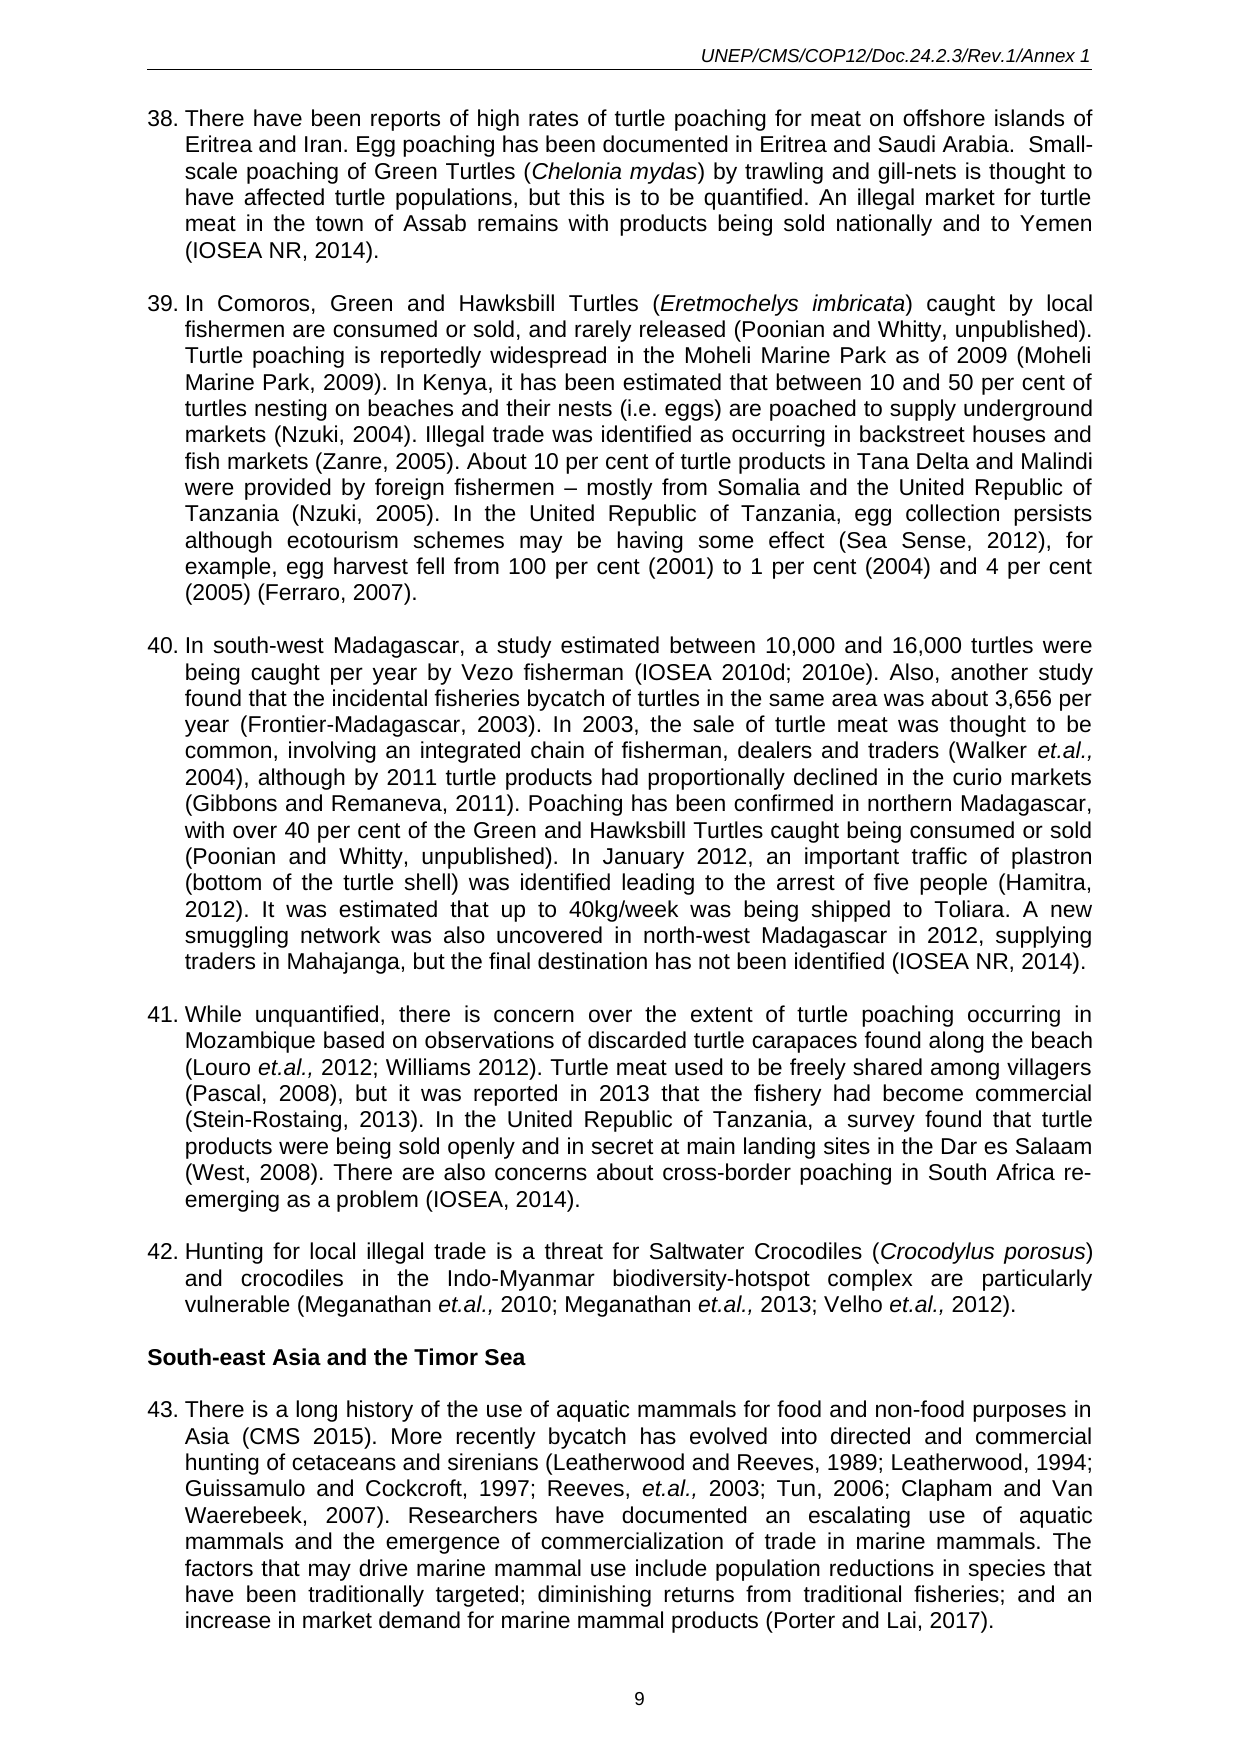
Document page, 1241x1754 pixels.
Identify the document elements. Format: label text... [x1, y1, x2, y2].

list While unquantified, there is concern over the extent of turtle poaching occurring in Mozambique based on observations of discarded turtle carapaces found along the beach (Louro et.al., 2012; Williams 2012). Turtle meat used to be freely shared among villagers (Pascal, 2008), but it was reported in 2013 that the fishery had become commercial (Stein-Rostaing, 2013). In the United Republic of Tanzania, a survey found that turtle products were being sold openly and in secret at main landing sites in the Dar es Salaam (West, 2008). There are also concerns about cross-border poaching in South Africa re-emerging as a problem (IOSEA, 2014). [147, 1001, 1093, 1212]
text South-east Asia and the Timor Sea [147, 1344, 1093, 1370]
list Hunting for local illegal trade is a threat for Saltwater Crocodiles (Crocodylus porosus) and crocodiles in the Indo-Myanmar biodiversity-hotspot complex are particularly vulnerable (Meganathan et.al., 2010; Meganathan et.al., 2013; Velho et.al., 2012). [147, 1238, 1093, 1317]
list In south-west Madagascar, a study estimated between 10,000 and 16,000 turtles were being caught per year by Vezo fisherman (IOSEA 2010d; 2010e). Also, another study found that the incidental fisheries bycatch of turtles in the same area was about 3,656 per year (Frontier-Madagascar, 2003). In 2003, the sale of turtle meat was thought to be common, involving an integrated chain of fisherman, dealers and traders (Walker et.al., 2004), although by 2011 turtle products had proportionally declined in the curio markets (Gibbons and Remaneva, 2011). Poaching has been confirmed in northern Madagascar, with over 40 per cent of the Green and Hawksbill Turtles caught being consumed or sold (Poonian and Whitty, unpublished). In January 2012, an important traffic of plastron (bottom of the turtle shell) was identified leading to the arrest of five people (Hamitra, 2012). It was estimated that up to 40kg/week was being shipped to Toliara. A new smuggling network was also uncovered in north-west Madagascar in 2012, supplying traders in Mahajanga, but the final destination has not been identified (IOSEA NR, 2014). [147, 632, 1093, 975]
list There have been reports of high rates of turtle poaching for meat on offshore islands of Eritrea and Iran. Egg poaching has been documented in Eritrea and Saudi Arabia. Small-scale poaching of Green Turtles (Chelonia mydas) by trawling and gill-nets is thought to have affected turtle populations, but this is to be quantified. An illegal market for turtle meat in the town of Assab remains with products being sold nationally and to Yemen (IOSEA NR, 2014). [147, 105, 1093, 263]
list There is a long history of the use of aquatic mammals for food and non-food purposes in Asia (CMS 2015). More recently bycatch has evolved into directed and commercial hunting of cetaceans and sirenians (Leatherwood and Reeves, 1989; Leatherwood, 1994; Guissamulo and Cockcroft, 1997; Reeves, et.al., 2003; Tun, 2006; Clapham and Van Waerebeek, 2007). Researchers have documented an escalating use of aquatic mammals and the emergence of commercialization of trade in marine mammals. The factors that may drive marine mammal use include population reductions in species that have been traditionally targeted; diminishing returns from traditional fisheries; and an increase in market demand for marine mammal products (Porter and Lai, 2017). [147, 1396, 1093, 1633]
list In Comoros, Green and Hawksbill Turtles (Eretmochelys imbricata) caught by local fishermen are consumed or sold, and rarely released (Poonian and Whitty, unpublished). Turtle poaching is reportedly widespread in the Moheli Marine Park as of 2009 (Moheli Marine Park, 2009). In Kenya, it has been estimated that between 10 and 50 per cent of turtles nesting on beaches and their nests (i.e. eggs) are poached to supply underground markets (Nzuki, 2004). Illegal trade was identified as occurring in backstreet houses and fish markets (Zanre, 2005). About 10 per cent of turtle products in Tana Delta and Malindi were provided by foreign fishermen – mostly from Somalia and the United Republic of Tanzania (Nzuki, 2005). In the United Republic of Tanzania, egg collection persists although ecotourism schemes may be having some effect (Sea Sense, 2012), for example, egg harvest fell from 100 per cent (2001) to 1 per cent (2004) and 4 per cent (2005) (Ferraro, 2007). [147, 289, 1093, 606]
